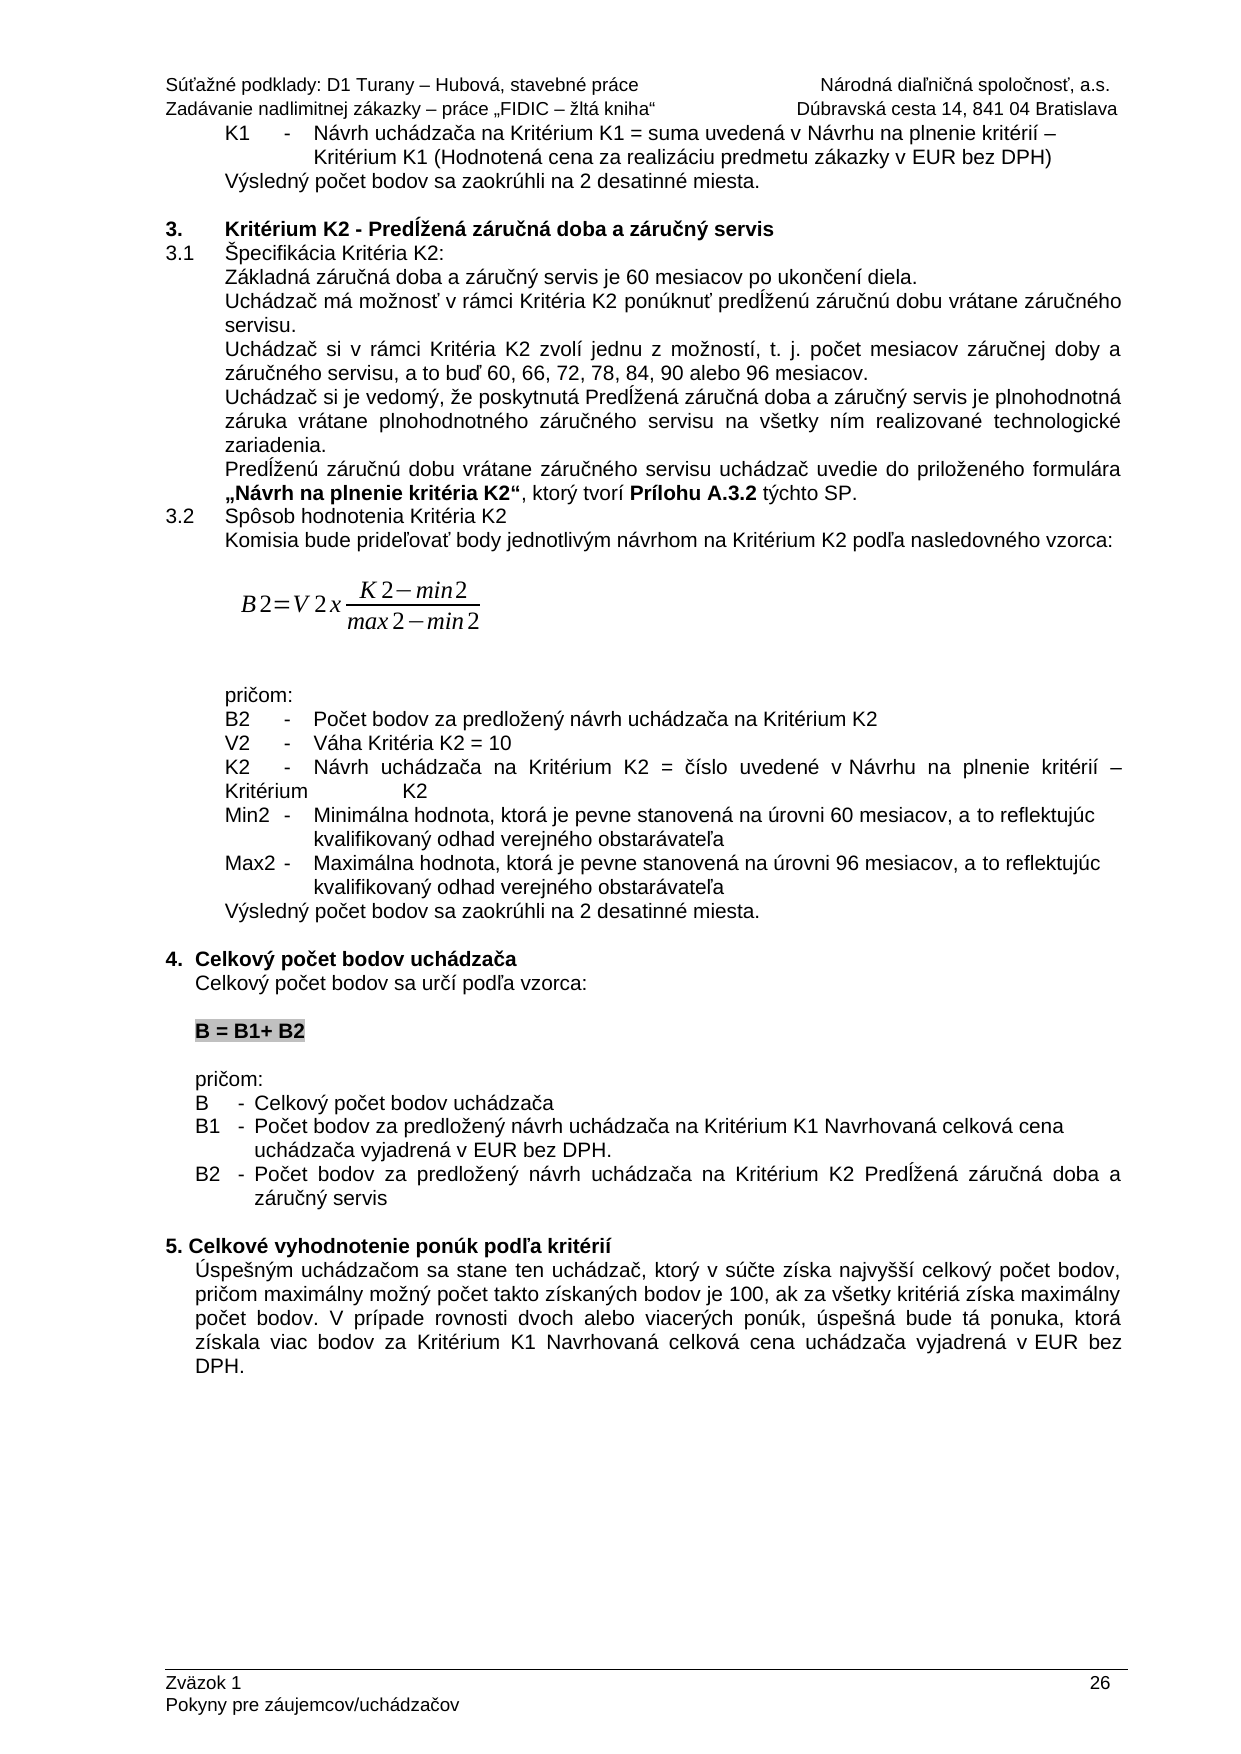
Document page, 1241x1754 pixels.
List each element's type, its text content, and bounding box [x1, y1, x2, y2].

text Predĺženú záručnú dobu vrátane záručného servisu uchádzač uvedie do priloženého formulára „Návrh na plnenie kritéria K2“, ktorý tvorí Prílohu A.3.2 týchto SP. [224, 456, 1122, 504]
text B2 - Počet bodov za predložený návrh uchádzača na Kritérium K2 [165, 707, 1122, 731]
text Max2 - Maximálna hodnota, ktorá je pevne stanovená na úrovni 96 mesiacov, a to reflektujúc kvalifikovaný odhad verejného obstarávateľa [224, 851, 1122, 899]
text B - Celkový počet bodov uchádzača [195, 1090, 1122, 1114]
text Celkový počet bodov sa určí podľa vzorca: [195, 971, 1122, 994]
text Uchádzač si v rámci Kritéria K2 zvolí jednu z možností, t. j. počet mesiacov záručnej doby a záručného servisu, a to buď 60, 66, 72, 78, 84, 90 alebo 96 mesiacov. [224, 337, 1122, 384]
text K2 - Návrh uchádzača na Kritérium K2 = číslo uvedené v Návrhu na plnenie kritérií – Kritérium K2 [165, 755, 1122, 803]
text Výsledný počet bodov sa zaokrúhli na 2 desatinné miesta. [224, 899, 1122, 923]
text Základná záručná doba a záručný servis je 60 mesiacov po ukončení diela. [224, 265, 1122, 289]
text B1 - Počet bodov za predložený návrh uchádzača na Kritérium K1 Navrhovaná celková cena uchádzača vyjadrená v EUR bez DPH. [195, 1114, 1122, 1162]
text V2 - Váha Kritéria K2 = 10 [165, 731, 1122, 755]
text B2 - Počet bodov za predložený návrh uchádzača na Kritérium K2 Predĺžená záručná doba a záručný servis [195, 1162, 1122, 1210]
text Uchádzač si je vedomý, že poskytnutá Predĺžená záručná doba a záručný servis je plnohodnotná záruka vrátane plnohodnotného záručného servisu na všetky ním realizované technologické zariadenia. [224, 384, 1122, 456]
text 5. Celkové vyhodnotenie ponúk podľa kritérií [165, 1234, 1122, 1258]
text 3.2 Spôsob hodnotenia Kritéria K2 [165, 504, 1122, 528]
text 4. Celkový počet bodov uchádzača [165, 947, 1122, 971]
text Komisia bude prideľovať body jednotlivým návrhom na Kritérium K2 podľa nasledovného vzorca: [165, 528, 1122, 552]
text 3. Kritérium K2 - Predĺžená záručná doba a záručný servis [165, 217, 1122, 241]
text B = B1+ B2 [195, 1018, 1122, 1042]
text K1 - Návrh uchádzača na Kritérium K1 = suma uvedená v Návrhu na plnenie kritérií – Kritérium K1 (Hodnotená cena za realizáciu predmetu zákazky v EUR bez DPH) [165, 121, 1122, 169]
text pričom: [165, 683, 1122, 707]
text Uchádzač má možnosť v rámci Kritéria K2 ponúknuť predĺženú záručnú dobu vrátane záručného servisu. [224, 289, 1122, 337]
text 3.1 Špecifikácia Kritéria K2: [165, 241, 1122, 265]
text Úspešným uchádzačom sa stane ten uchádzač, ktorý v súčte získa najvyšší celkový počet bodov, pričom maximálny možný počet takto získaných bodov je 100, ak za všetky kritériá získa maximálny počet bodov. V prípade rovnosti dvoch alebo viacerých ponúk, úspešná bude tá ponuka, ktorá získala viac bodov za Kritérium K1 Navrhovaná celková cena uchádzača vyjadrená v EUR bez DPH. [195, 1258, 1122, 1378]
text Min2 - Minimálna hodnota, ktorá je pevne stanovená na úrovni 60 mesiacov, a to reflektujúc kvalifikovaný odhad verejného obstarávateľa [165, 803, 1122, 851]
text Výsledný počet bodov sa zaokrúhli na 2 desatinné miesta. [224, 169, 1122, 193]
text pričom: [195, 1066, 1122, 1090]
